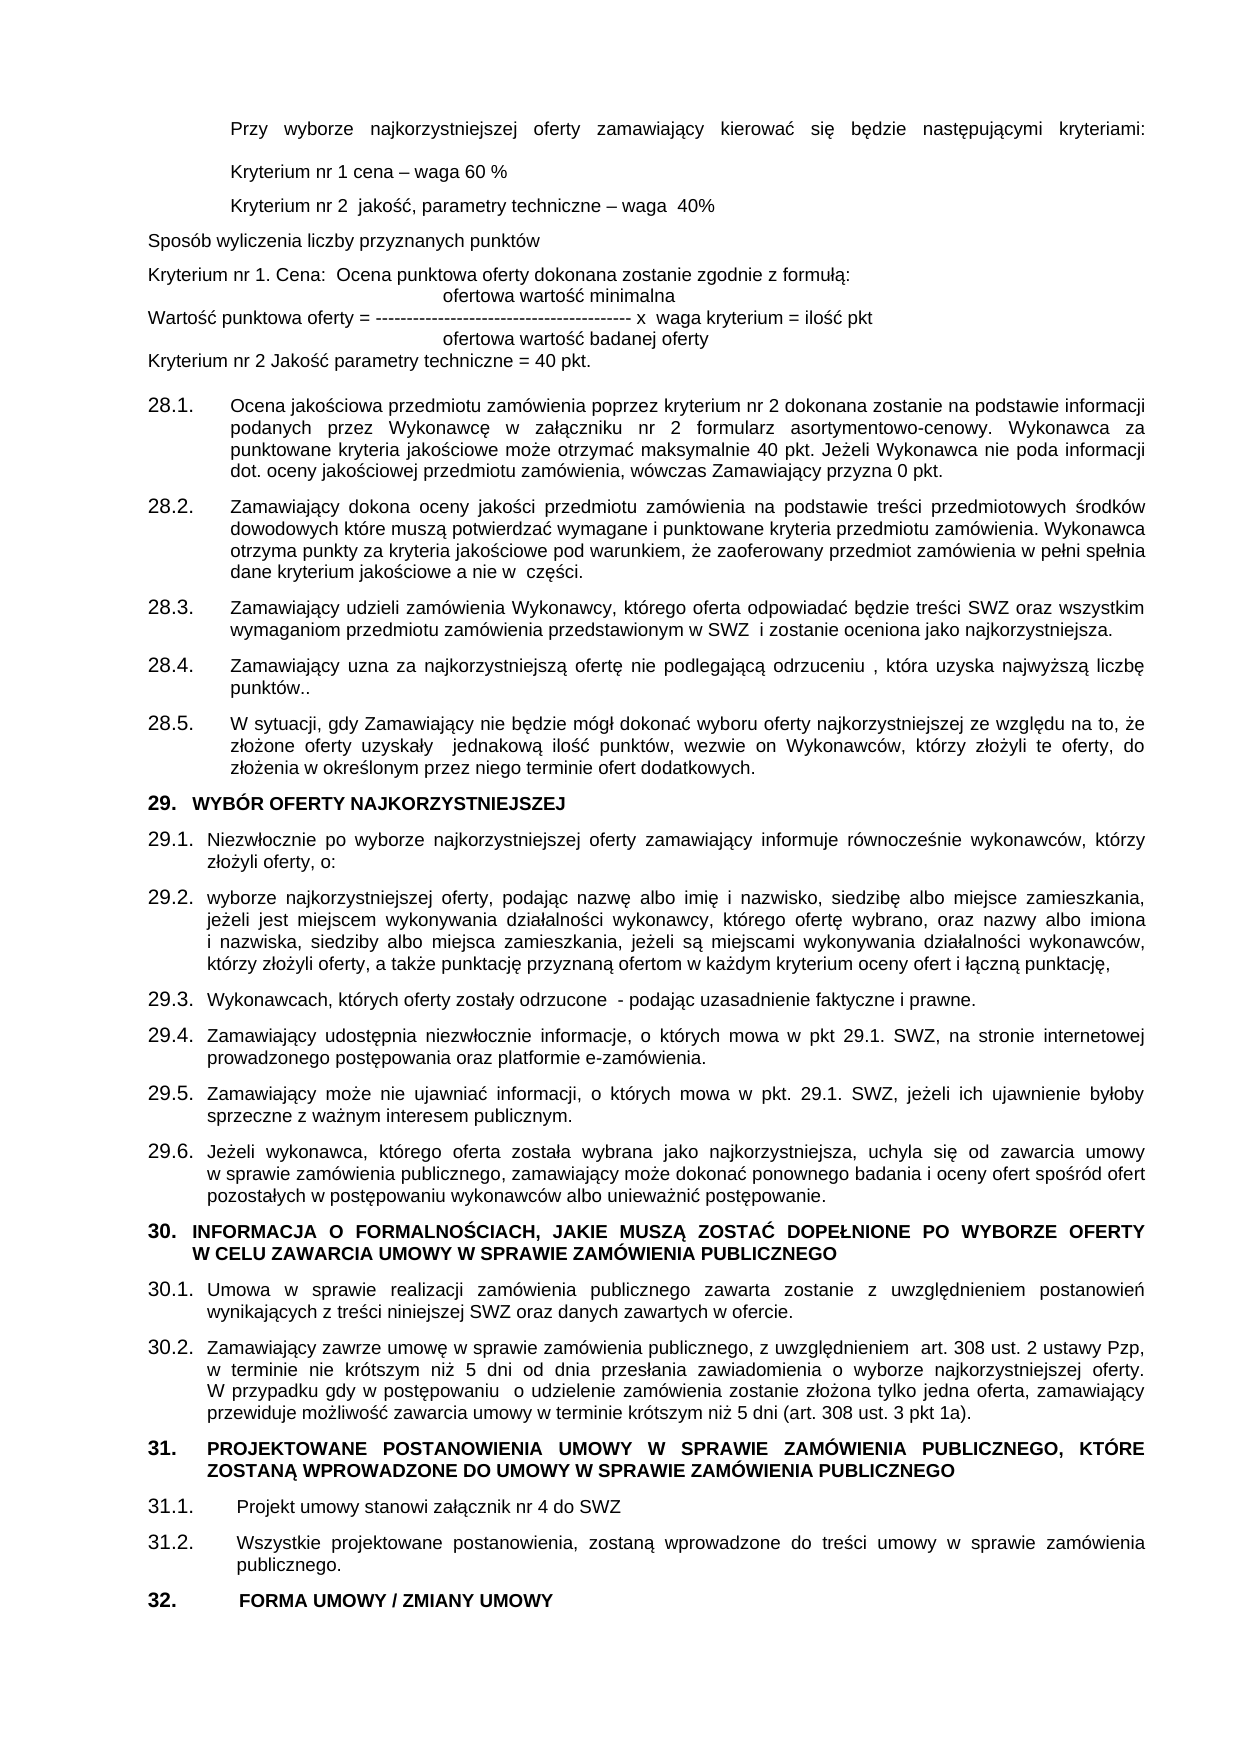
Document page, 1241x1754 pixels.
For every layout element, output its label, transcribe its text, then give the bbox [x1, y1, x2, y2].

text Wartość punktowa oferty = ----------------------------------------- x waga kryterium = ilość pkt [148, 307, 1146, 328]
text Kryterium nr 1. Cena: Ocena punktowa oferty dokonana zostanie zgodnie z formułą: [148, 263, 1146, 285]
text Zamawiający może nie ujawniać informacji, o których mowa w pkt. 29.1. SWZ, jeżeli ich ujawnienie byłoby sprzeczne z ważnym interesem publicznym. [148, 1081, 1146, 1126]
text Umowa w sprawie realizacji zamówienia publicznego zawarta zostanie z uwzględnieniem postanowień wynikających z treści niniejszej SWZ oraz danych zawartych w ofercie. [148, 1276, 1146, 1322]
text Jeżeli wykonawca, którego oferta została wybrana jako najkorzystniejsza, uchyla się od zawarcia umowy w sprawie zamówienia publicznego, zamawiający może dokonać ponownego badania i oceny ofert spośród ofert pozostałych w postępowaniu wykonawców albo unieważnić postępowanie. [148, 1139, 1146, 1206]
text Zamawiający uzna za najkorzystniejszą ofertę nie podlegającą odrzuceniu , która uzyska najwyższą liczbę punktów.. [148, 653, 1146, 699]
text Wykonawcach, których oferty zostały odrzucone - podając uzasadnienie faktyczne i prawne. [148, 986, 1146, 1010]
list Kryterium nr 2 jakość, parametry techniczne – waga 40% [230, 195, 1146, 217]
text Zamawiający zawrze umowę w sprawie zamówienia publicznego, z uwzględnieniem art. 308 ust. 2 ustawy Pzp, w terminie nie krótszym niż 5 dni od dnia przesłania zawiadomienia o wyborze najkorzystniejszej oferty. W przypadku gdy w postępowaniu o udzielenie zamówienia zostanie złożona tylko jedna oferta, zamawiający przewiduje możliwość zawarcia umowy w terminie krótszym niż 5 dni (art. 308 ust. 3 pkt 1a). [148, 1334, 1146, 1423]
text Projekt umowy stanowi załącznik nr 4 do SWZ [148, 1494, 1146, 1518]
text INFORMACJA O FORMALNOŚCIACH, JAKIE MUSZĄ ZOSTAĆ DOPEŁNIONE PO WYBORZE OFERTY W CELU ZAWARCIA UMOWY W SPRAWIE ZAMÓWIENIA PUBLICZNEGO [148, 1218, 1146, 1264]
text FORMA UMOWY / ZMIANY UMOWY [148, 1588, 1146, 1612]
text Zamawiający dokona oceny jakości przedmiotu zamówienia na podstawie treści przedmiotowych środków dowodowych które muszą potwierdzać wymagane i punktowane kryteria przedmiotu zamówienia. Wykonawca otrzyma punkty za kryteria jakościowe pod warunkiem, że zaoferowany przedmiot zamówienia w pełni spełnia dane kryterium jakościowe a nie w części. [148, 494, 1146, 583]
text Niezwłocznie po wyborze najkorzystniejszej oferty zamawiający informuje równocześnie wykonawców, którzy złożyli oferty, o: [148, 827, 1146, 873]
text PROJEKTOWANE POSTANOWIENIA UMOWY W SPRAWIE ZAMÓWIENIA PUBLICZNEGO, KTÓRE ZOSTANĄ WPROWADZONE DO UMOWY W SPRAWIE ZAMÓWIENIA PUBLICZNEGO [148, 1436, 1146, 1481]
text Ocena jakościowa przedmiotu zamówienia poprzez kryterium nr 2 dokonana zostanie na podstawie informacji podanych przez Wykonawcę w załączniku nr 2 formularz asortymentowo-cenowy. Wykonawca za punktowane kryteria jakościowe może otrzymać maksymalnie 40 pkt. Jeżeli Wykonawca nie poda informacji dot. oceny jakościowej przedmiotu zamówienia, wówczas Zamawiający przyzna 0 pkt. [148, 393, 1146, 481]
text wyborze najkorzystniejszej oferty, podając nazwę albo imię i nazwisko, siedzibę albo miejsce zamieszkania, jeżeli jest miejscem wykonywania działalności wykonawcy, którego ofertę wybrano, oraz nazwy albo imiona i nazwiska, siedziby albo miejsca zamieszkania, jeżeli są miejscami wykonywania działalności wykonawców, którzy złożyli oferty, a także punktację przyznaną ofertom w każdym kryterium oceny ofert i łączną punktację, [148, 885, 1146, 974]
list Przy wyborze najkorzystniejszej oferty zamawiający kierować się będzie następującymi kryteriami: Kryterium nr 1 cena – waga 60 % [230, 118, 1146, 183]
text ofertowa wartość minimalna [369, 285, 1146, 307]
text Kryterium nr 2 Jakość parametry techniczne = 40 pkt. [148, 350, 1146, 371]
text Zamawiający udostępnia niezwłocznie informacje, o których mowa w pkt 29.1. SWZ, na stronie internetowej prowadzonego postępowania oraz platformie e-zamówienia. [148, 1023, 1146, 1068]
text W sytuacji, gdy Zamawiający nie będzie mógł dokonać wyboru oferty najkorzystniejszej ze względu na to, że złożone oferty uzyskały jednakową ilość punktów, wezwie on Wykonawców, którzy złożyli te oferty, do złożenia w określonym przez niego terminie ofert dodatkowych. [148, 711, 1146, 778]
text Sposób wyliczenia liczby przyznanych punktów [148, 229, 1146, 251]
text Zamawiający udzieli zamówienia Wykonawcy, którego oferta odpowiadać będzie treści SWZ oraz wszystkim wymaganiom przedmiotu zamówienia przedstawionym w SWZ i zostanie oceniona jako najkorzystniejsza. [148, 595, 1146, 641]
text ofertowa wartość badanej oferty [369, 328, 1146, 350]
text WYBÓR OFERTY NAJKORZYSTNIEJSZEJ [148, 791, 1146, 815]
text Wszystkie projektowane postanowienia, zostaną wprowadzone do treści umowy w sprawie zamówienia publicznego. [148, 1530, 1146, 1576]
